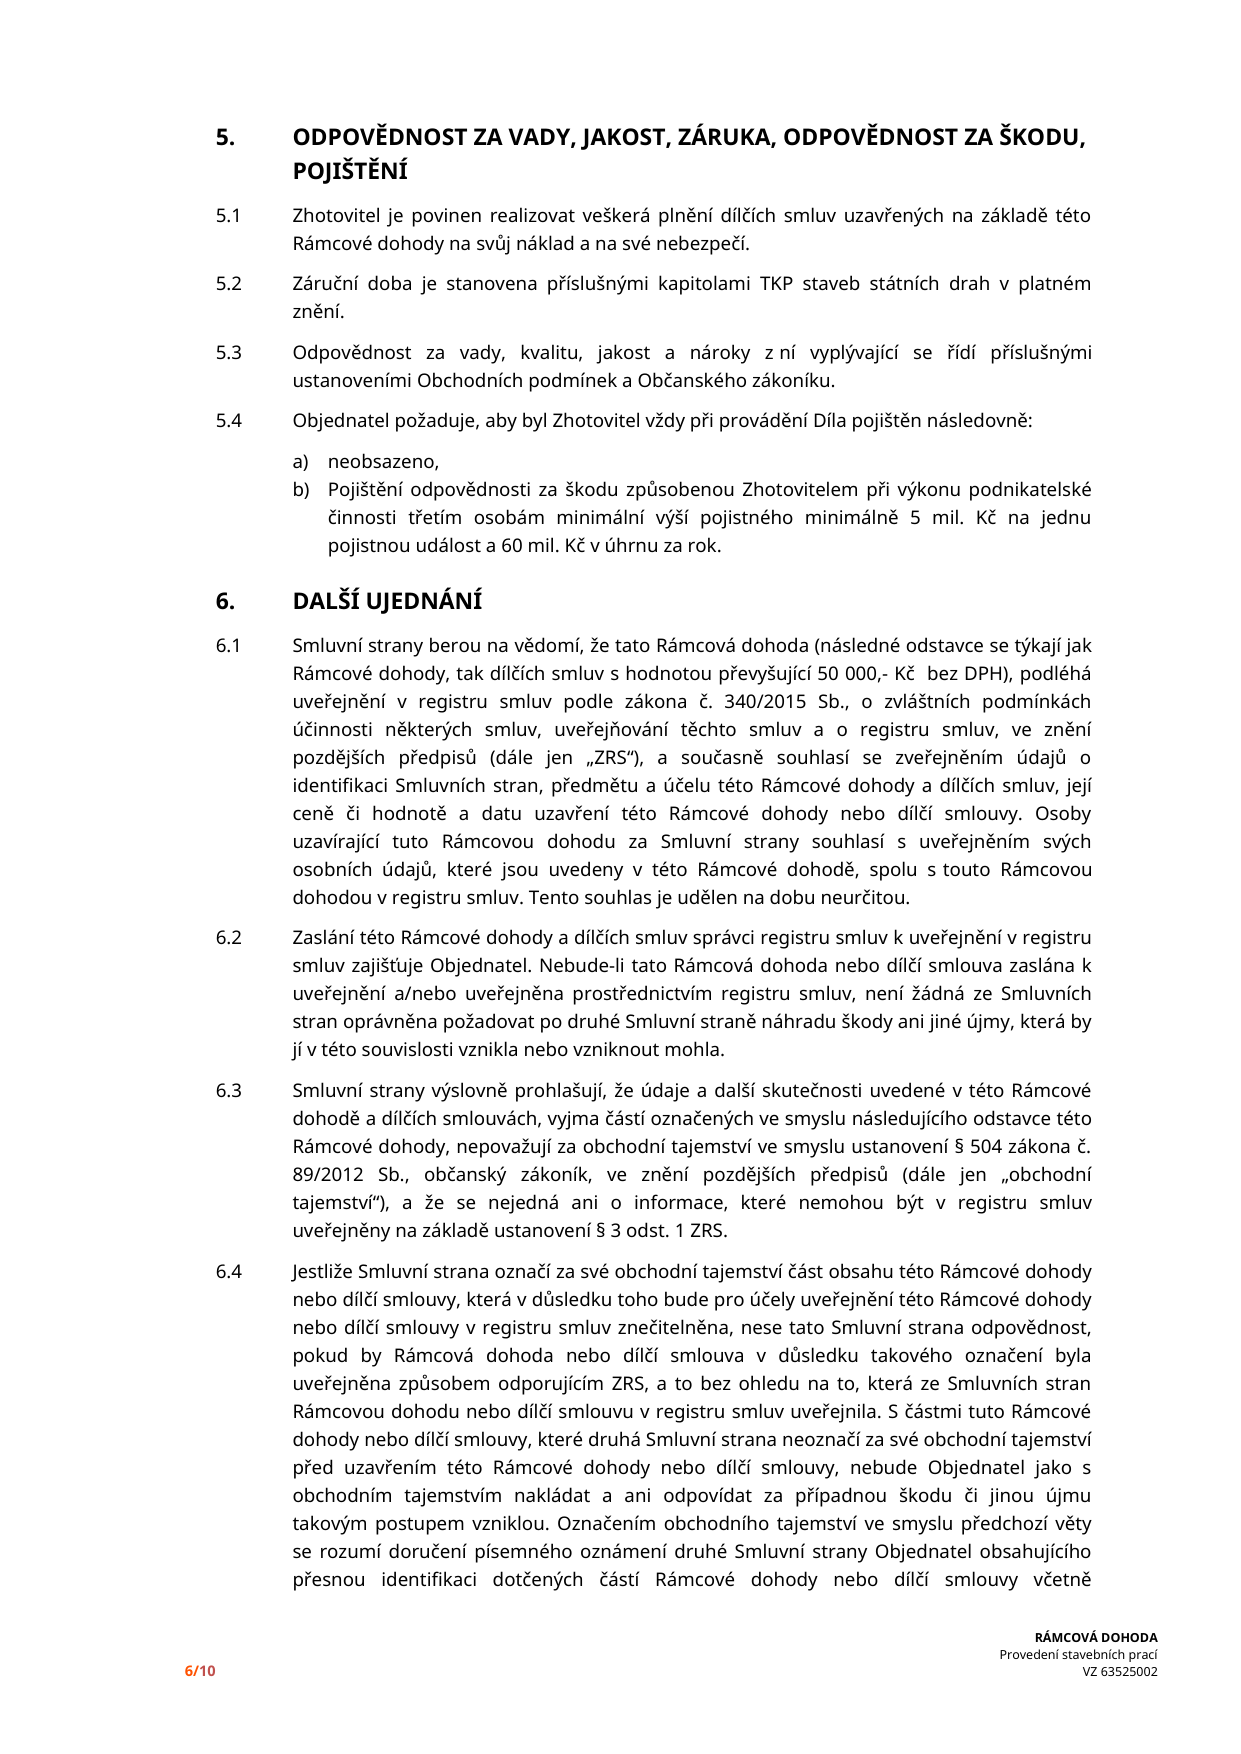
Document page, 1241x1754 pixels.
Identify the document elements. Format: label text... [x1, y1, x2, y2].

text Zhotovitel je povinen realizovat veškerá plnění dílčích smluv uzavřených na základě této Rámcové dohody na svůj náklad a na své nebezpečí. [216, 202, 1093, 255]
text DALŠÍ UJEDNÁNÍ [216, 585, 1093, 616]
text Záruční doba je stanovena příslušnými kapitolami TKP staveb státních drah v platném znění. [216, 270, 1093, 324]
text Odpovědnost za vady, kvalitu, jakost a nároky z ní vyplývající se řídí příslušnými ustanoveními Obchodních podmínek a Občanského zákoníku. [216, 339, 1093, 392]
text Smluvní strany výslovně prohlašují, že údaje a další skutečnosti uvedené v této Rámcové dohodě a dílčích smlouvách, vyjma částí označených ve smyslu následujícího odstavce této Rámcové dohody, nepovažují za obchodní tajemství ve smyslu ustanovení § 504 zákona č. 89/2012 Sb., občanský zákoník, ve znění pozdějších předpisů (dále jen „obchodní tajemství“), a že se nejedná ani o informace, které nemohou být v registru smluv uveřejněny na základě ustanovení § 3 odst. 1 ZRS. [216, 1077, 1093, 1243]
text Smluvní strany berou na vědomí, že tato Rámcová dohoda (následné odstavce se týkají jak Rámcové dohody, tak dílčích smluv s hodnotou převyšující 50 000,- Kč bez DPH), podléhá uveřejnění v registru smluv podle zákona č. 340/2015 Sb., o zvláštních podmínkách účinnosti některých smluv, uveřejňování těchto smluv a o registru smluv, ve znění pozdějších předpisů (dále jen „ZRS“), a současně souhlasí se zveřejněním údajů o identifikaci Smluvních stran, předmětu a účelu této Rámcové dohody a dílčích smluv, její ceně či hodnotě a datu uzavření této Rámcové dohody nebo dílčí smlouvy. Osoby uzavírající tuto Rámcovou dohodu za Smluvní strany souhlasí s uveřejněním svých osobních údajů, které jsou uvedeny v této Rámcové dohodě, spolu s touto Rámcovou dohodou v registru smluv. Tento souhlas je udělen na dobu neurčitou. [216, 632, 1093, 910]
text ODPOVĚDNOST ZA VADY, JAKOST, ZÁRUKA, ODPOVĚDNOST ZA ŠKODU, POJIŠTĚNÍ [216, 121, 1093, 186]
text Objednatel požaduje, aby byl Zhotovitel vždy při provádění Díla pojištěn následovně: [216, 407, 1093, 433]
text Zaslání této Rámcové dohody a dílčích smluv správci registru smluv k uveřejnění v registru smluv zajišťuje Objednatel. Nebude-li tato Rámcová dohoda nebo dílčí smlouva zaslána k uveřejnění a/nebo uveřejněna prostřednictvím registru smluv, není žádná ze Smluvních stran oprávněna požadovat po druhé Smluvní straně náhradu škody ani jiné újmy, která by jí v této souvislosti vznikla nebo vzniknout mohla. [216, 925, 1093, 1062]
list neobsazeno, [292, 448, 1093, 473]
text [216, 1258, 1093, 1592]
text Pojištění odpovědnosti za škodu způsobenou Zhotovitelem při výkonu podnikatelské činnosti třetím osobám minimální výší pojistného minimálně 5 mil. Kč na jednu pojistnou událost a 60 mil. Kč v úhrnu za rok. [292, 476, 1093, 558]
